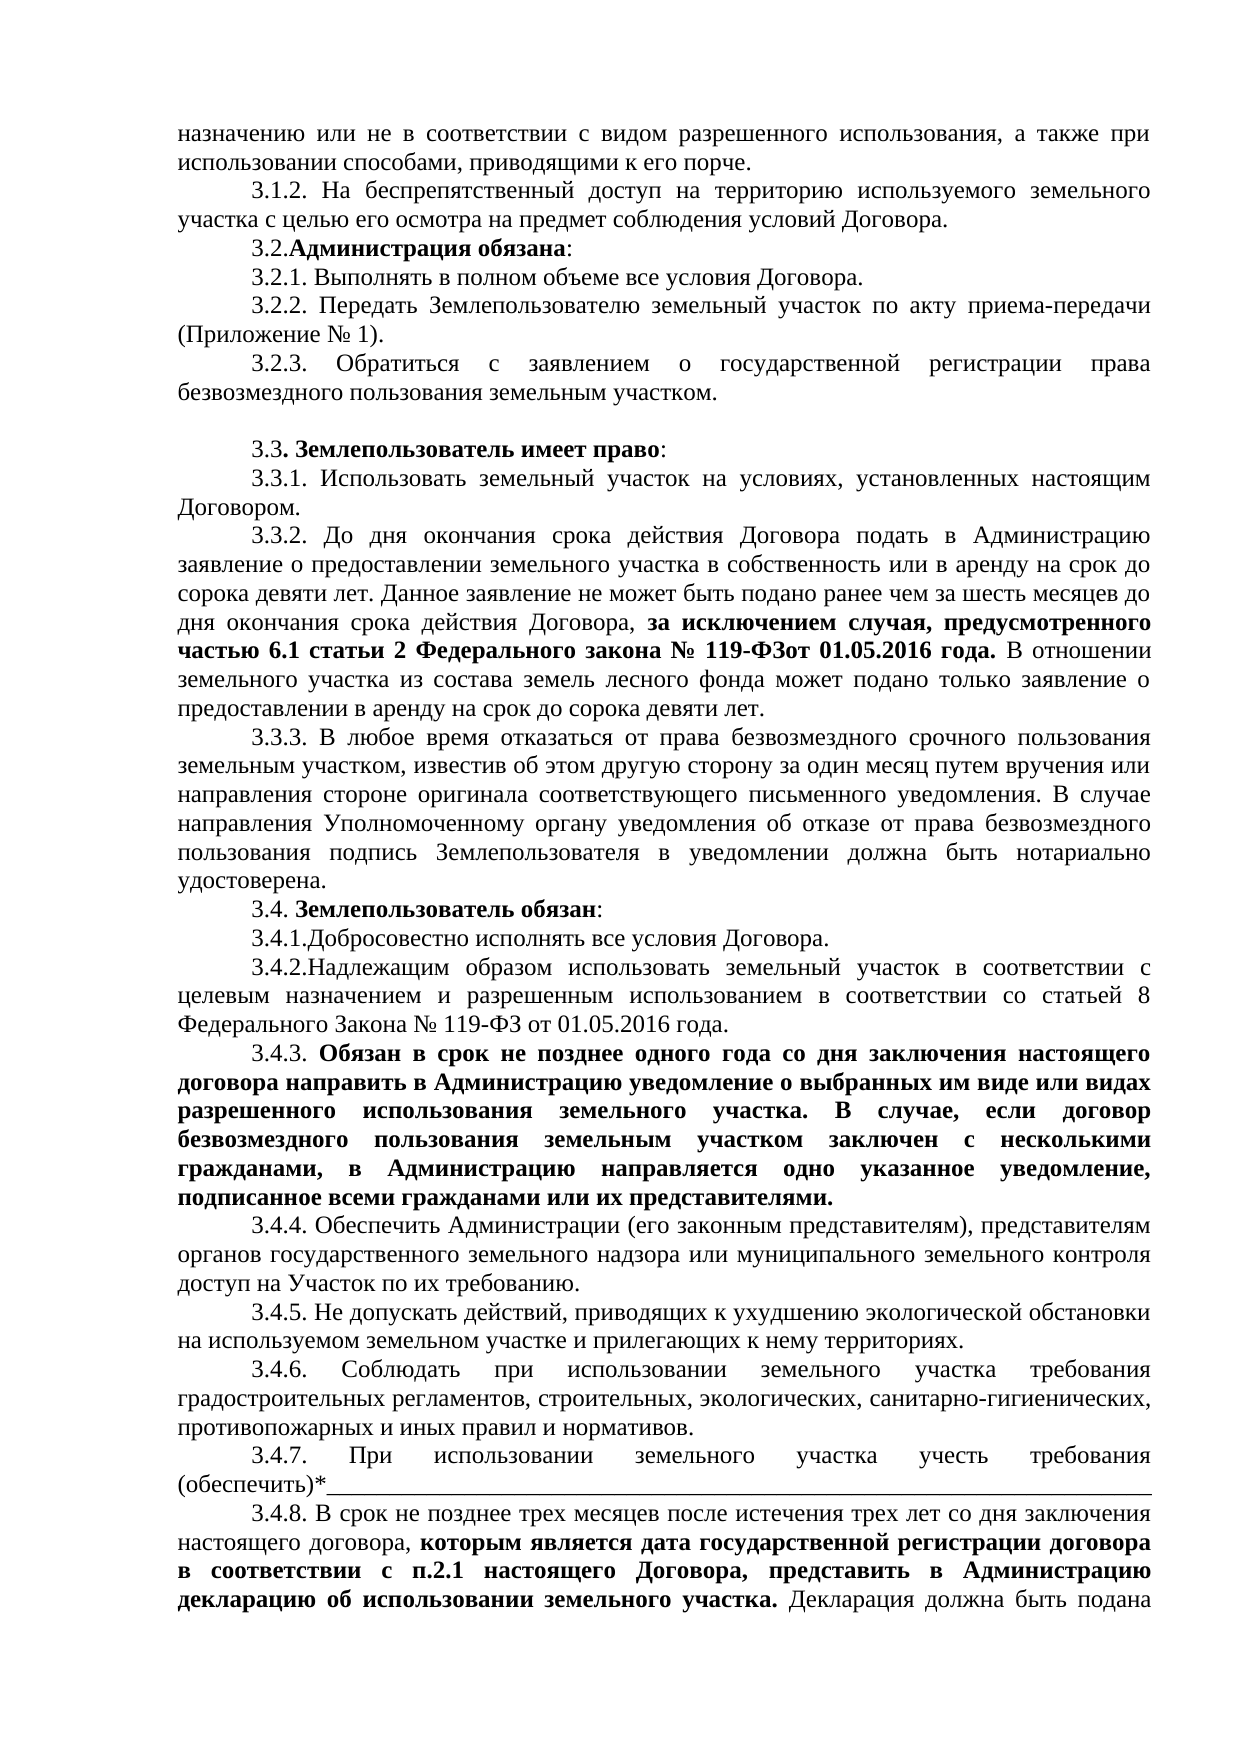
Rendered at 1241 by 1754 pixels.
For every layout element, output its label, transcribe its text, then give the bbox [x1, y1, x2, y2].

list 3.2.Администрация обязана: [177, 233, 1152, 262]
list 3.3.2. До дня окончания срока действия Договора подать в Администрацию заявление о предоставлении земельного участка в собственность или в аренду на срок до сорока девяти лет. Данное заявление не может быть подано ранее чем за шесть месяцев до дня окончания срока действия Договора, за исключением случая, предусмотренного частью 6.1 статьи 2 Федерального закона № 119-ФЗот 01.05.2016 года. В отношении земельного участка из состава земель лесного фонда может подано только заявление о предоставлении в аренду на срок до сорока девяти лет. [177, 521, 1152, 722]
list 3.4.4. Обеспечить Администрации (его законным представителям), представителям органов государственного земельного надзора или муниципального земельного контроля доступ на Участок по их требованию. [177, 1211, 1152, 1297]
list 3.4.7. При использовании земельного участка учесть требования (обеспечить)*__________________________________________________________________ [177, 1441, 1152, 1498]
list 3.4. Землепользователь обязан: [177, 894, 1152, 923]
list 3.4.2.Надлежащим образом использовать земельный участок в соответствии с целевым назначением и разрешенным использованием в соответствии со статьей 8 Федерального Закона № 119-ФЗ от 01.05.2016 года. [177, 952, 1152, 1038]
list 3.2.3. Обратиться с заявлением о государственной регистрации права безвозмездного пользования земельным участком. [177, 348, 1152, 406]
list 3.2.2. Передать Землепользователю земельный участок по акту приема-передачи (Приложение № 1). [177, 291, 1152, 348]
list 3.1.2. На беспрепятственный доступ на территорию используемого земельного участка с целью его осмотра на предмет соблюдения условий Договора. [177, 176, 1152, 233]
list 3.3.1. Использовать земельный участок на условиях, установленных настоящим Договором. [177, 463, 1152, 521]
list 3.3.3. В любое время отказаться от права безвозмездного срочного пользования земельным участком, известив об этом другую сторону за один месяц путем вручения или направления стороне оригинала соответствующего письменного уведомления. В случае направления Уполномоченному органу уведомления об отказе от права безвозмездного пользования подпись Землепользователя в уведомлении должна быть нотариально удостоверена. [177, 722, 1152, 894]
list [177, 1498, 1152, 1613]
list 3.4.1.Добросовестно исполнять все условия Договора. [177, 923, 1152, 952]
list 3.3. Землепользователь имеет право: [177, 434, 1152, 463]
list 3.4.5. Не допускать действий, приводящих к ухудшению экологической обстановки на используемом земельном участке и прилегающих к нему территориях. [177, 1297, 1152, 1354]
list 3.4.6. Соблюдать при использовании земельного участка требования градостроительных регламентов, строительных, экологических, санитарно-гигиенических, противопожарных и иных правил и нормативов. [177, 1354, 1152, 1441]
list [177, 118, 1152, 176]
list 3.2.1. Выполнять в полном объеме все условия Договора. [177, 262, 1152, 291]
list 3.4.3. Обязан в срок не позднее одного года со дня заключения настоящего договора направить в Администрацию уведомление о выбранных им виде или видах разрешенного использования земельного участка. В случае, если договор безвозмездного пользования земельным участком заключен с несколькими гражданами, в Администрацию направляется одно указанное уведомление, подписанное всеми гражданами или их представителями. [177, 1038, 1152, 1211]
